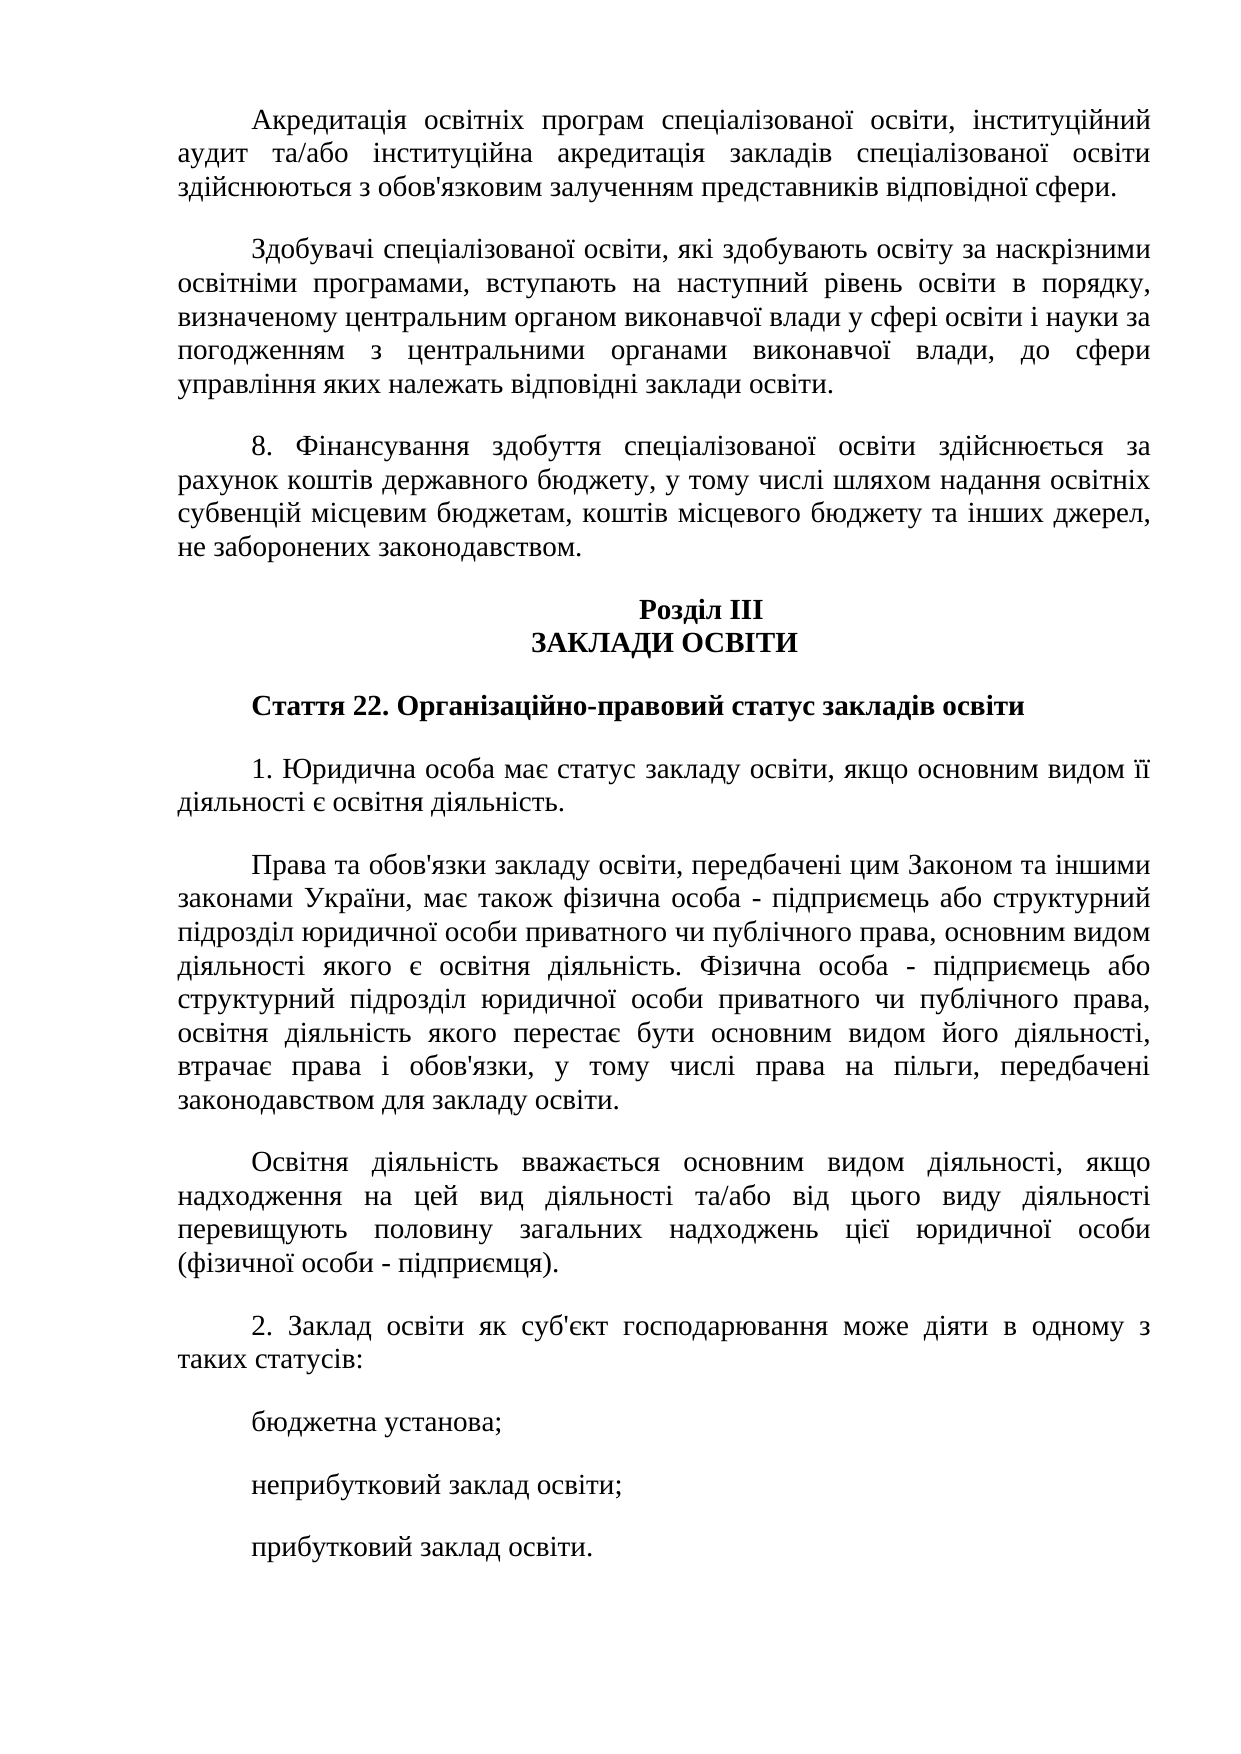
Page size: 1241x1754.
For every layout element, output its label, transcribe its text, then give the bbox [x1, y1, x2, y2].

text 2. Заклад освіти як суб'єкт господарювання може діяти в одному з таких статусів: [177, 1308, 1152, 1375]
text неприбутковий заклад освіти; [177, 1467, 1152, 1500]
text прибутковий заклад освіти. [177, 1529, 1152, 1563]
text Акредитація освітніх програм спеціалізованої освіти, інституційний аудит та/або інституційна акредитація закладів спеціалізованої освіти здійснюються з обов'язковим залученням представників відповідної сфери. [177, 102, 1152, 202]
text бюджетна установа; [177, 1404, 1152, 1438]
text Освітня діяльність вважається основним видом діяльності, якщо надходження на цей вид діяльності та/або від цього виду діяльності перевищують половину загальних надходжень цієї юридичної особи (фізичної особи - підприємця). [177, 1144, 1152, 1279]
text 1. Юридична особа має статус закладу освіти, якщо основним видом її діяльності є освітня діяльність. [177, 751, 1152, 818]
text Стаття 22. Організаційно-правовий статус закладів освіти [177, 688, 1152, 722]
text Розділ III ЗАКЛАДИ ОСВІТИ [177, 592, 1152, 659]
text 8. Фінансування здобуття спеціалізованої освіти здійснюється за рахунок коштів державного бюджету, у тому числі шляхом надання освітніх субвенцій місцевим бюджетам, коштів місцевого бюджету та інших джерел, не заборонених законодавством. [177, 428, 1152, 563]
text Права та обов'язки закладу освіти, передбачені цим Законом та іншими законами України, має також фізична особа - підприємець або структурний підрозділ юридичної особи приватного чи публічного права, основним видом діяльності якого є освітня діяльність. Фізична особа - підприємець або структурний підрозділ юридичної особи приватного чи публічного права, освітня діяльність якого перестає бути основним видом його діяльності, втрачає права і обов'язки, у тому числі права на пільги, передбачені законодавством для закладу освіти. [177, 847, 1152, 1115]
text Здобувачі спеціалізованої освіти, які здобувають освіту за наскрізними освітніми програмами, вступають на наступний рівень освіти в порядку, визначеному центральним органом виконавчої влади у сфері освіти і науки за погодженням з центральними органами виконавчої влади, до сфери управління яких належать відповідні заклади освіти. [177, 232, 1152, 399]
